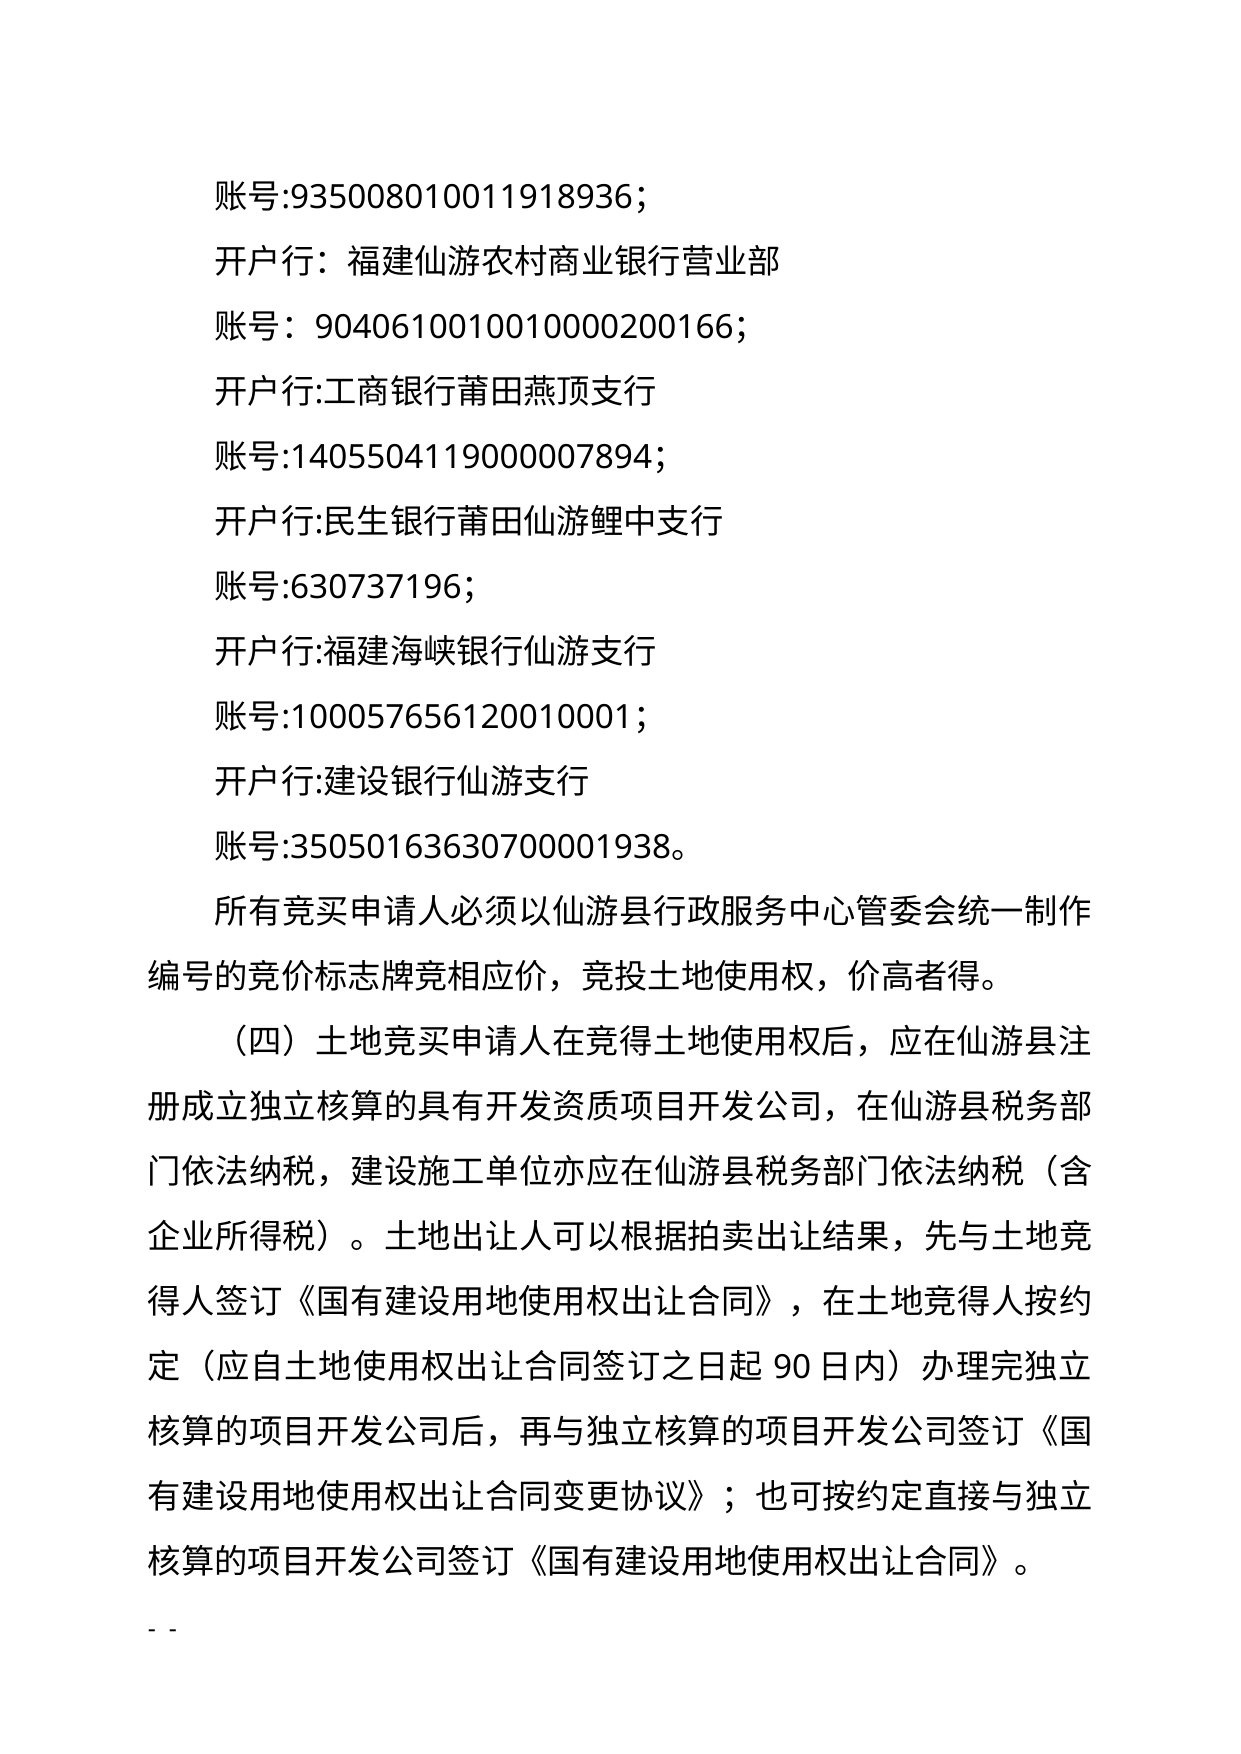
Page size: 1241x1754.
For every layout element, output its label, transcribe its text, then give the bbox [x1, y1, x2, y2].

text 账号:1405504119000007894； [148, 422, 1093, 487]
text 开户行:民生银行莆田仙游鲤中支行 [148, 487, 1093, 552]
text 账号:935008010011918936； [148, 162, 1093, 227]
text （四）土地竞买申请人在竞得土地使用权后，应在仙游县注册成立独立核算的具有开发资质项目开发公司，在仙游县税务部门依法纳税，建设施工单位亦应在仙游县税务部门依法纳税（含企业所得税）。土地出让人可以根据拍卖出让结果，先与土地竞得人签订《国有建设用地使用权出让合同》，在土地竞得人按约定（应自土地使用权出让合同签订之日起90日内）办理完独立核算的项目开发公司后，再与独立核算的项目开发公司签订《国有建设用地使用权出让合同变更协议》；也可按约定直接与独立核算的项目开发公司签订《国有建设用地使用权出让合同》。 [148, 1007, 1093, 1592]
text 所有竞买申请人必须以仙游县行政服务中心管委会统一制作编号的竞价标志牌竞相应价，竞投土地使用权，价高者得。 [148, 877, 1093, 1007]
text 开户行:工商银行莆田燕顶支行 [148, 357, 1093, 422]
text 账号:630737196； [148, 552, 1093, 617]
text 开户行:建设银行仙游支行 [148, 747, 1093, 812]
text 开户行：福建仙游农村商业银行营业部 [148, 227, 1093, 292]
text 账号:35050163630700001938。 [148, 812, 1093, 877]
text 开户行:福建海峡银行仙游支行 [148, 617, 1093, 682]
text 账号：9040610010010000200166； [148, 292, 1093, 357]
text 账号:100057656120010001； [148, 682, 1093, 747]
